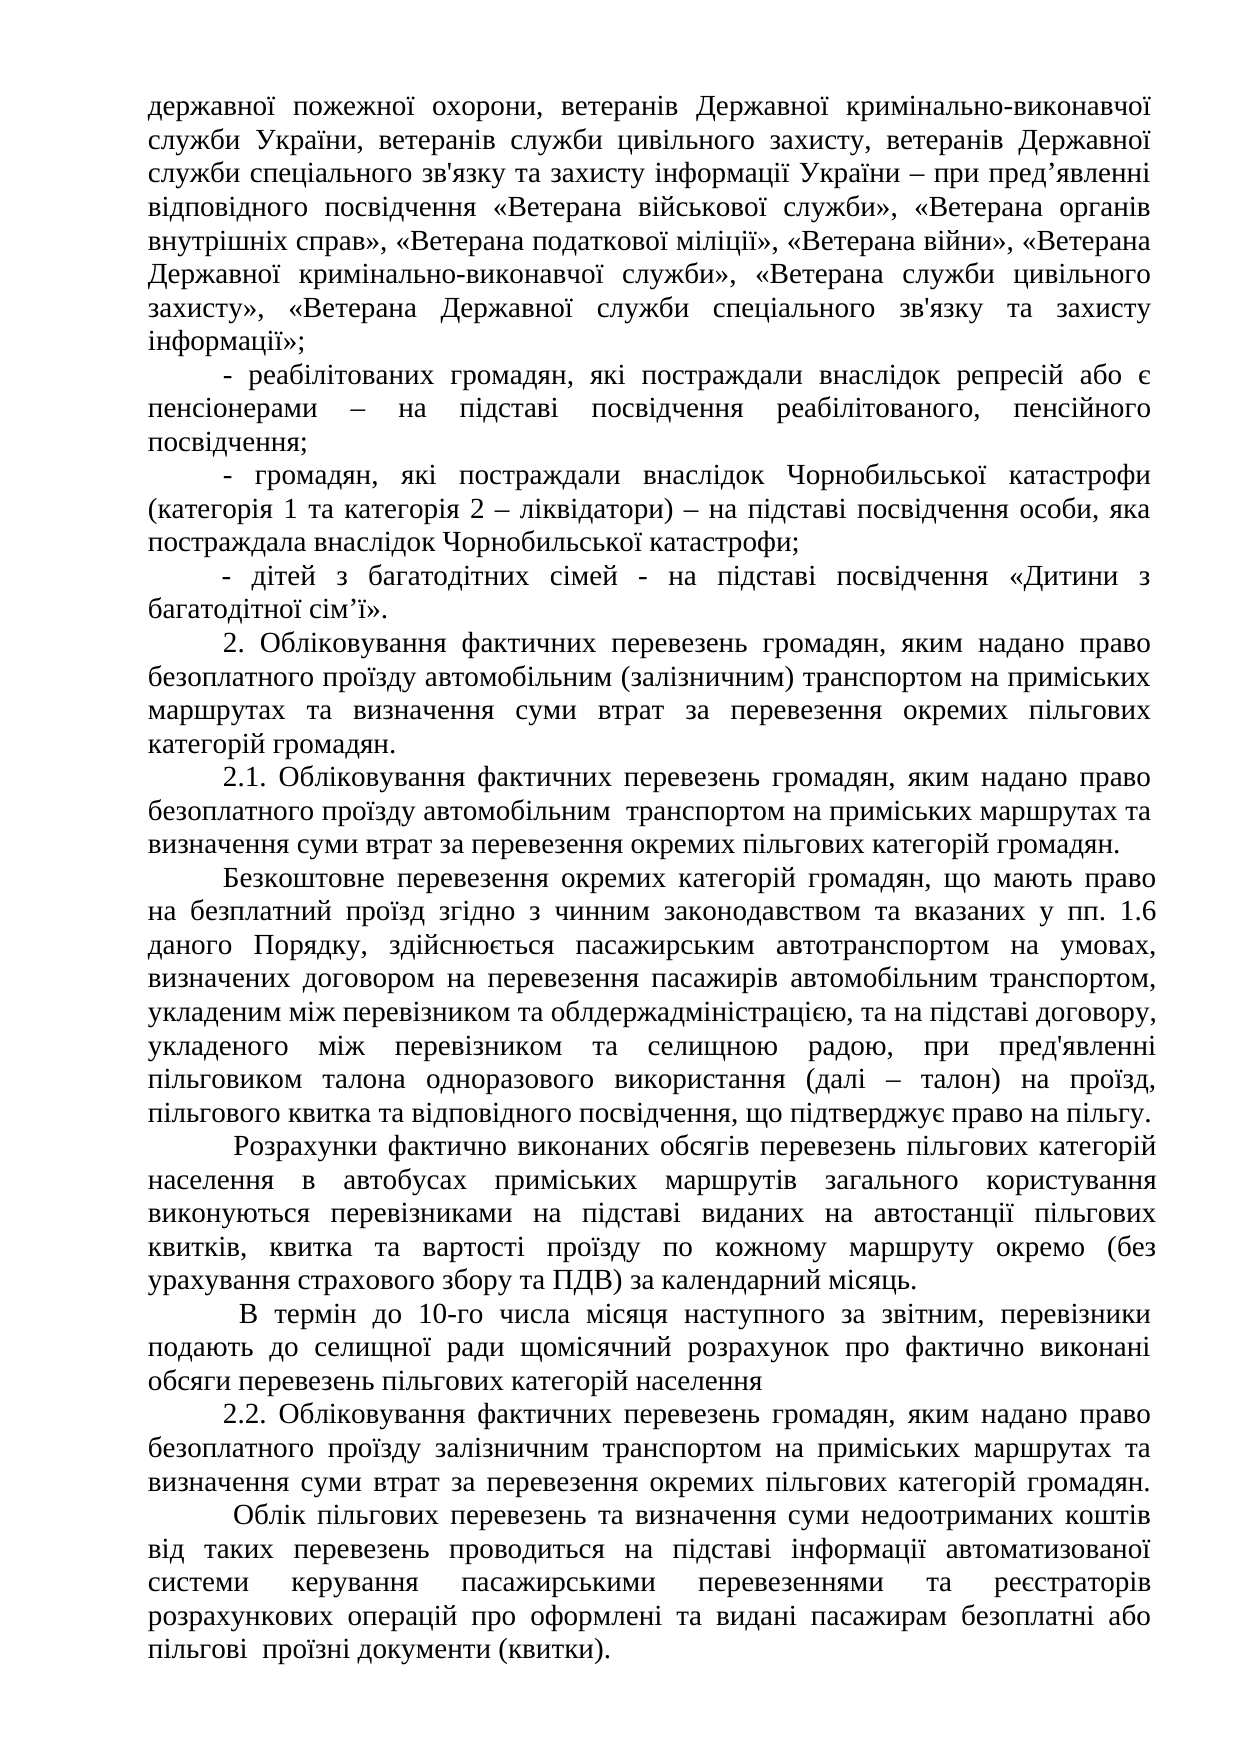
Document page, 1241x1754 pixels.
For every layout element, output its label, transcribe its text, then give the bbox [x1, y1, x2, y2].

text 2.2. Обліковування фактичних перевезень громадян, яким надано право безоплатного проїзду залізничним транспортом на приміських маршрутах та визначення суми втрат за перевезення окремих пільгових категорій громадян. Облік пільгових перевезень та визначення суми недоотриманих коштів від таких перевезень проводиться на підставі інформації автоматизованої системи керування пасажирськими перевезеннями та реєстраторів розрахункових операцій про оформлені та видані пасажирам безоплатні або пільгові проїзні документи (квитки). [148, 1397, 1152, 1665]
text Розрахунки фактично виконаних обсягів перевезень пільгових категорій населення в автобусах приміських маршрутів загального користування виконуються перевізниками на підставі виданих на автостанції пільгових квитків, квитка та вартості проїзду по кожному маршруту окремо (без урахування страхового збору та ПДВ) за календарний місяць. [148, 1128, 1157, 1296]
text - дітей з багатодітних сімей - на підставі посвідчення «Дитини з багатодітної сім’ї». [148, 558, 1152, 625]
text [148, 88, 1152, 357]
text - реабілітованих громадян, які постраждали внаслідок репресій або є пенсіонерами – на підставі посвідчення реабілітованого, пенсійного посвідчення; [148, 357, 1152, 457]
text Безкоштовне перевезення окремих категорій громадян, що мають право на безплатний проїзд згідно з чинним законодавством та вказаних у пп. 1.6 даного Порядку, здійснюється пасажирським автотранспортом на умовах, визначених договором на перевезення пасажирів автомобільним транспортом, укладеним між перевізником та облдержадміністрацією, та на підставі договору, укладеного між перевізником та селищною радою, при пред'явленні пільговиком талона одноразового використання (далі – талон) на проїзд, пільгового квитка та відповідного посвідчення, що підтверджує право на пільгу. [148, 860, 1157, 1128]
subtitle 2.1. Обліковування фактичних перевезень громадян, яким надано право безоплатного проїзду автомобільним транспортом на приміських маршрутах та визначення суми втрат за перевезення окремих пільгових категорій громадян. [148, 759, 1152, 860]
subtitle 2. Обліковування фактичних перевезень громадян, яким надано право безоплатного проїзду автомобільним (залізничним) транспортом на приміських маршрутах та визначення суми втрат за перевезення окремих пільгових категорій громадян. [148, 625, 1152, 759]
text В термін до 10-го числа місяця наступного за звітним, перевізники подають до селищної ради щомісячний розрахунок про фактично виконані обсяги перевезень пільгових категорій населення [148, 1296, 1152, 1397]
text - громадян, які постраждали внаслідок Чорнобильської катастрофи (категорія 1 та категорія 2 – ліквідатори) – на підставі посвідчення особи, яка постраждала внаслідок Чорнобильської катастрофи; [148, 457, 1152, 558]
